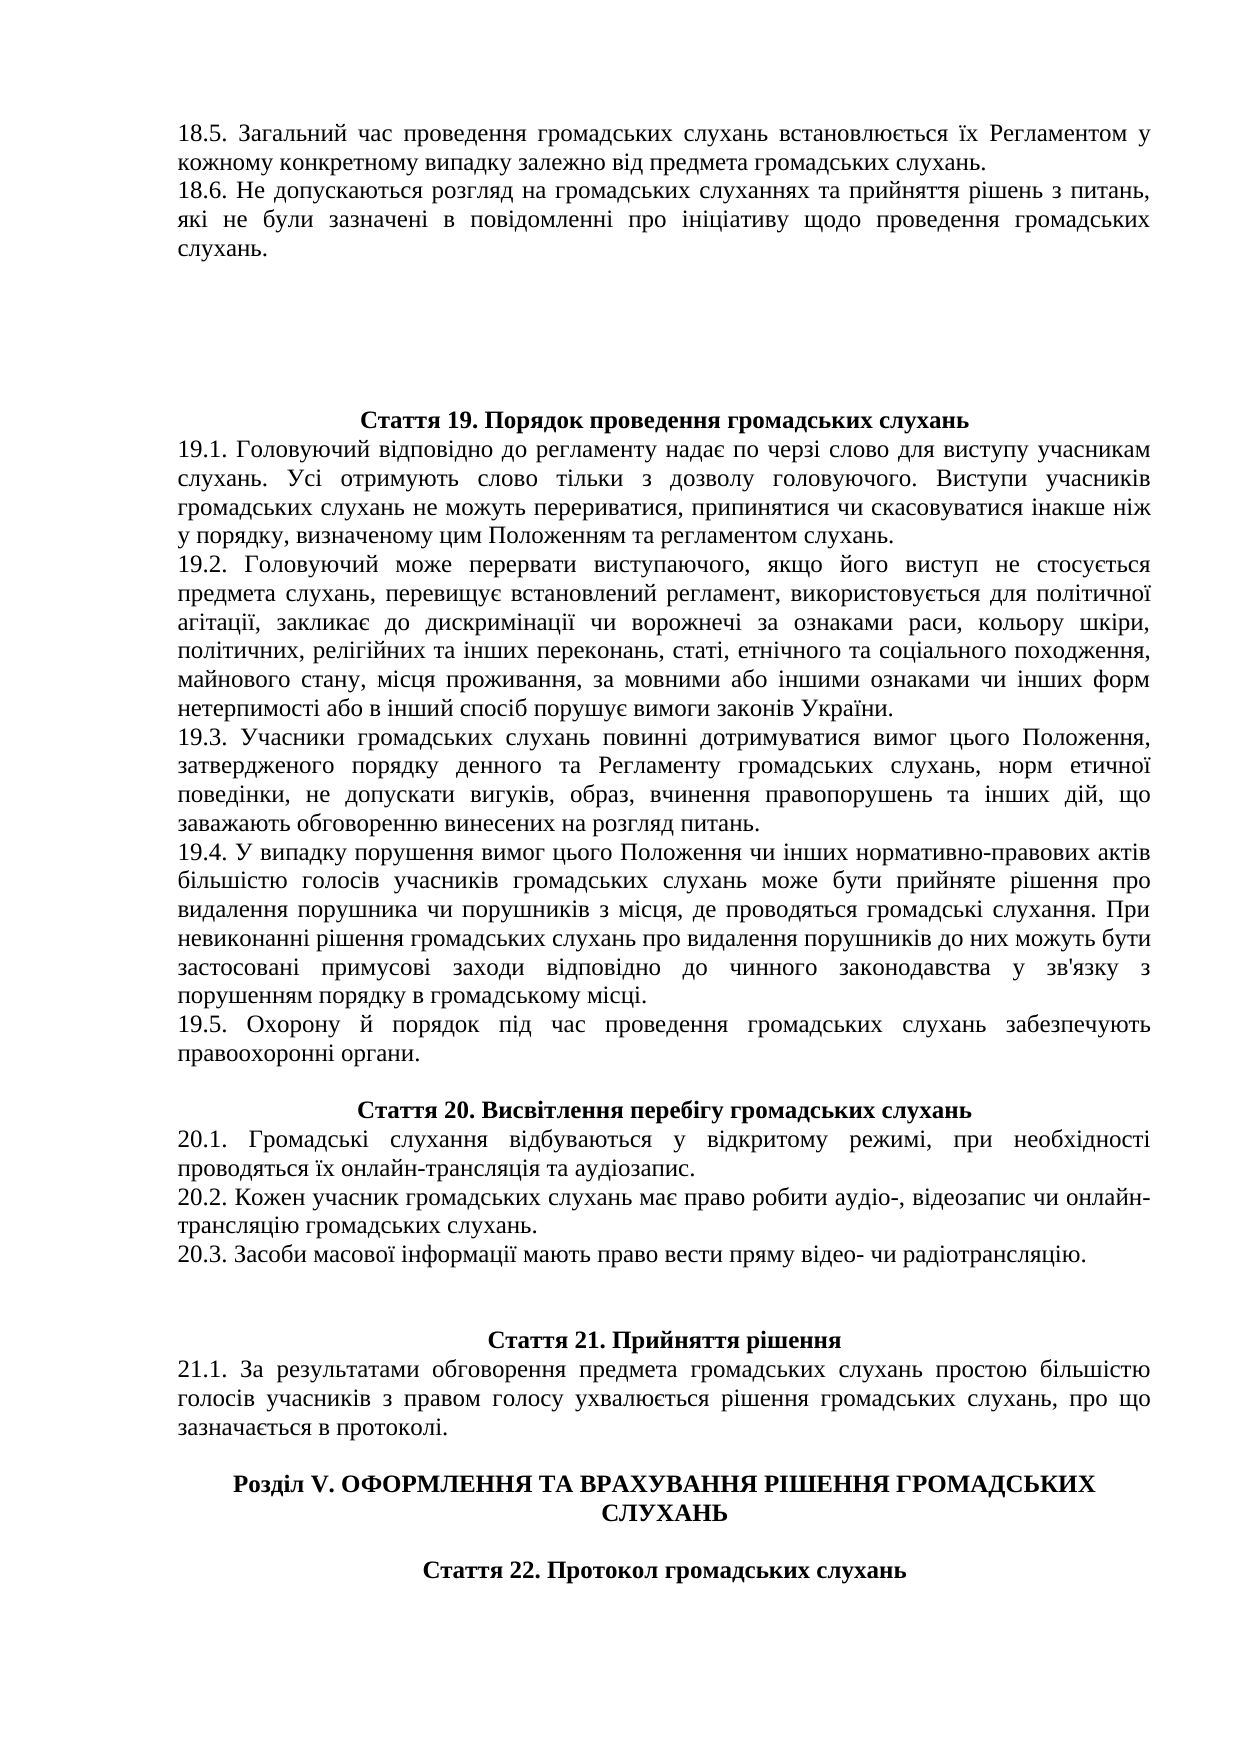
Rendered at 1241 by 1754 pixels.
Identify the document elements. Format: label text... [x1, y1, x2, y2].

text 19.4. У випадку порушення вимог цього Положення чи інших нормативно-правових актів більшістю голосів учасників громадських слухань може бути прийняте рішення про видалення порушника чи порушників з місця, де проводяться громадські слухання. При невиконанні рішення громадських слухань про видалення порушників до них можуть бути застосовані примусові заходи відповідно до чинного законодавства у зв'язку з порушенням порядку в громадському місці. [177, 837, 1152, 1009]
text 19.1. Головуючий відповідно до регламенту надає по черзі слово для виступу учасникам слухань. Усі отримують слово тільки з дозволу головуючого. Виступи учасників громадських слухань не можуть перериватися, припинятися чи скасовуватися інакше ніж у порядку, визначеному цим Положенням та регламентом слухань. [177, 434, 1152, 549]
text Стаття 22. Протокол громадських слухань [177, 1556, 1152, 1584]
text Стаття 19. Порядок проведення громадських слухань [177, 406, 1152, 434]
text Стаття 20. Висвітлення перебігу громадських слухань [177, 1096, 1152, 1124]
text 18.5. Загальний час проведення громадських слухань встановлюється їх Регламентом у кожному конкретному випадку залежно від предмета громадських слухань. [177, 118, 1152, 176]
text 21.1. За результатами обговорення предмета громадських слухань простою більшістю голосів учасників з правом голосу ухвалюється рішення громадських слухань, про що зазначається в протоколі. [177, 1354, 1152, 1441]
text 19.2. Головуючий може перервати виступаючого, якщо його виступ не стосується предмета слухань, перевищує встановлений регламент, використовується для політичної агітації, закликає до дискримінації чи ворожнечі за ознаками раси, кольору шкіри, політичних, релігійних та інших переконань, статі, етнічного та соціального походження, майнового стану, місця проживання, за мовними або іншими ознаками чи інших форм нетерпимості або в інший спосіб порушує вимоги законів України. [177, 549, 1152, 722]
text 20.3. Засоби масової інформації мають право вести пряму відео- чи радіотрансляцію. [177, 1239, 1152, 1268]
text 20.1. Громадські слухання відбуваються у відкритому режимі, при необхідності проводяться їх онлайн-трансляція та аудіозапис. [177, 1124, 1152, 1182]
text 20.2. Кожен учасник громадських слухань має право робити аудіо-, відеозапис чи онлайн-трансляцію громадських слухань. [177, 1182, 1152, 1239]
text 18.6. Не допускаються розгляд на громадських слуханнях та прийняття рішень з питань, які не були зазначені в повідомленні про ініціативу щодо проведення громадських слухань. [177, 176, 1152, 262]
text 19.3. Учасники громадських слухань повинні дотримуватися вимог цього Положення, затвердженого порядку денного та Регламенту громадських слухань, норм етичної поведінки, не допускати вигуків, образ, вчинення правопорушень та інших дій, що заважають обговоренню винесених на розгляд питань. [177, 722, 1152, 837]
text 19.5. Охорону й порядок під час проведення громадських слухань забезпечують правоохоронні органи. [177, 1009, 1152, 1067]
text Стаття 21. Прийняття рішення [177, 1326, 1152, 1354]
text Розділ V. ОФОРМЛЕННЯ ТА ВРАХУВАННЯ РІШЕННЯ ГРОМАДСЬКИХ СЛУХАНЬ [177, 1469, 1152, 1527]
